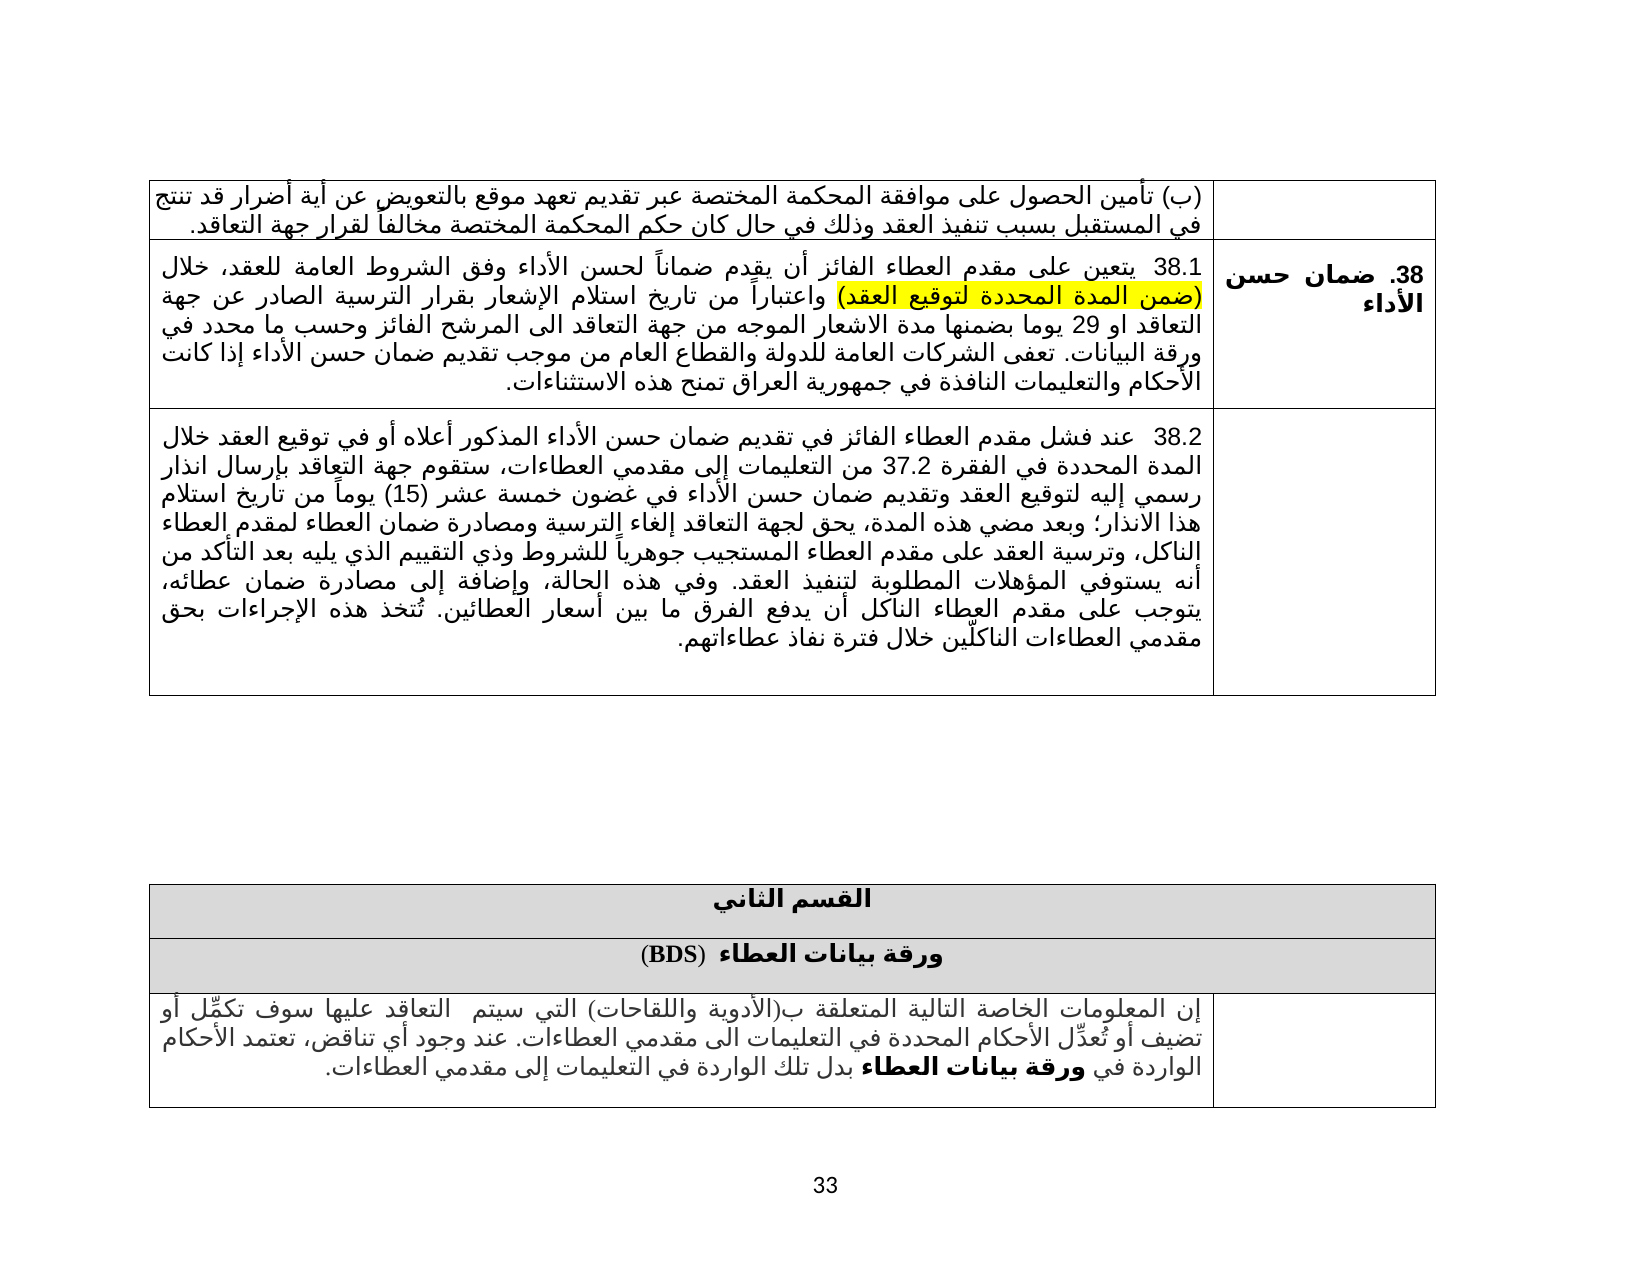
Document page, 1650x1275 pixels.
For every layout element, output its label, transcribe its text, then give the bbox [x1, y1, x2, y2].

table_cell [1214, 181, 1435, 238]
table_cell [1214, 994, 1435, 1107]
table_cell 38.2 عند فشل مقدم العطاء الفائز في تقديم ضمان حسن الأداء المذكور أعلاه أو في توقيع العقد خلال المدة المحددة في الفقرة 37.2 من التعليمات إلى مقدمي العطاءات، ستقوم جهة التعاقد بإرسال انذار رسمي إليه لتوقيع العقد وتقديم ضمان حسن الأداء في غضون خمسة عشر (15) يوماً من تاريخ استلام هذا الانذار؛ وبعد مضي هذه المدة، يحق لجهة التعاقد إلغاء الترسية ومصادرة ضمان العطاء لمقدم العطاء الناكل، وترسية العقد على مقدم العطاء المستجيب جوهرياً للشروط وذي التقييم الذي يليه بعد التأكد من أنه يستوفي المؤهلات المطلوبة لتنفيذ العقد. وفي هذه الحالة، وإضافة إلى مصادرة ضمان عطائه، يتوجب على مقدم العطاء الناكل أن يدفع الفرق ما بين أسعار العطائين. تُتخذ هذه الإجراءات بحق مقدمي العطاءات الناكلّين خلال فترة نفاذ عطاءاتهم. [150, 409, 1213, 695]
table_cell (ب) تأمين الحصول على موافقة المحكمة المختصة عبر تقديم تعهد موقع بالتعويض عن أية أضرار قد تنتج في المستقبل بسبب تنفيذ العقد وذلك في حال كان حكم المحكمة المختصة مخالفاً لقرار جهة التعاقد. [150, 181, 1213, 238]
table_cell إن المعلومات الخاصة التالية المتعلقة ب(الأدوية واللقاحات) التي سيتم التعاقد عليها سوف تكمِّل أو تضيف أو تُعدِّل الأحكام المحددة في التعليمات الى مقدمي العطاءات. عند وجود أي تناقض، تعتمد الأحكام الواردة في ورقة بيانات العطاء بدل تلك الواردة في التعليمات إلى مقدمي العطاءات. [150, 994, 1213, 1107]
table_cell 38. ضمان حسن الأداء [1214, 240, 1435, 408]
table_cell ورقة بيانات العطاء (BDS) [150, 939, 1435, 993]
table_header القسم الثاني [150, 885, 1435, 938]
table_cell 38.1 يتعين على مقدم العطاء الفائز أن يقدم ضماناً لحسن الأداء وفق الشروط العامة للعقد، خلال (ضمن المدة المحددة لتوقيع العقد) واعتباراً من تاريخ استلام الإشعار بقرار الترسية الصادر عن جهة التعاقد او 29 يوما بضمنها مدة الاشعار الموجه من جهة التعاقد الى المرشح الفائز وحسب ما محدد في ورقة البيانات. تعفى الشركات العامة للدولة والقطاع العام من موجب تقديم ضمان حسن الأداء إذا كانت الأحكام والتعليمات النافذة في جمهورية العراق تمنح هذه الاستثناءات. [150, 240, 1213, 408]
table_cell [1214, 409, 1435, 695]
